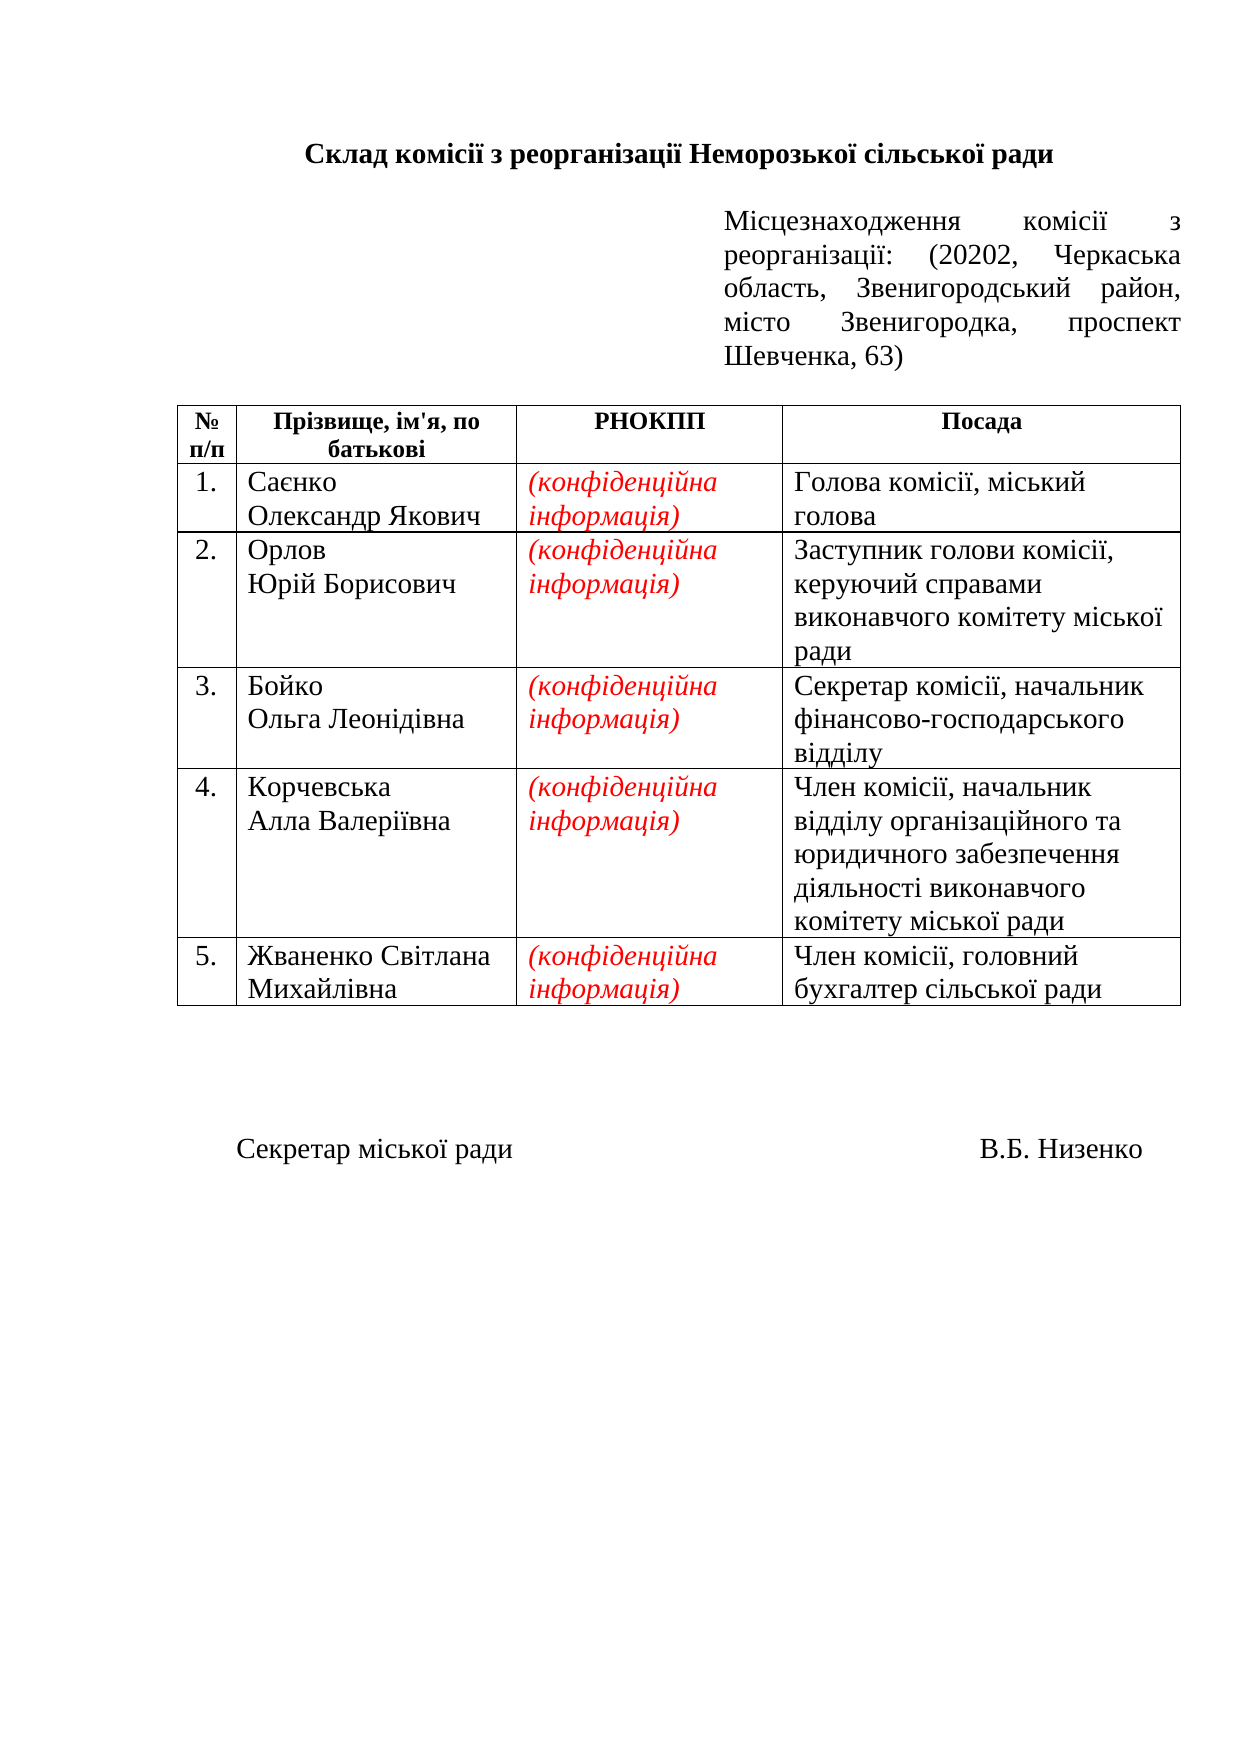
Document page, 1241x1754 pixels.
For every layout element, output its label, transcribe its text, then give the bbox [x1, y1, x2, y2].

table_cell [178, 769, 236, 937]
table_cell Член комісії, головний бухгалтер сільської ради [783, 938, 1180, 1005]
table_header Прізвище, ім'я, по батькові [237, 406, 516, 463]
table_cell Член комісії, начальник відділу організаційного та юридичного забезпечення діяльності виконавчого комітету міської ради [783, 769, 1180, 937]
table_cell (конфіденційна інформація) [517, 464, 782, 531]
table_cell Секретар комісії, начальник фінансово-господарського відділу [783, 668, 1180, 768]
table_cell (конфіденційна інформація) [517, 533, 782, 667]
table_cell Заступник голови комісії, керуючий справами виконавчого комітету міської ради [783, 533, 1180, 667]
table_cell [178, 533, 236, 667]
table_cell (конфіденційна інформація) [517, 668, 782, 768]
table_header РНОКПП [517, 406, 782, 463]
table_cell Бойко Ольга Леонідівна [237, 668, 516, 768]
table_cell (конфіденційна інформація) [517, 938, 782, 1005]
text Склад комісії з реорганізації Неморозької сільської ради [177, 136, 1181, 170]
table_cell [178, 938, 236, 1005]
table_cell Саєнко Олександр Якович [237, 464, 516, 531]
text Місцезнаходження комісії з реорганізації: (20202, Черкаська область, Звенигородський район, місто Звенигородка, проспект Шевченка, 63) [723, 203, 1181, 371]
table_header Посада [783, 406, 1180, 463]
table_cell Жваненко Світлана Михайлівна [237, 938, 516, 1005]
table_cell (конфіденційна інформація) [517, 769, 782, 937]
table_cell [178, 668, 236, 768]
table_cell Голова комісії, міський голова [783, 464, 1180, 531]
table_cell [178, 464, 236, 531]
table_header № п/п [178, 406, 236, 463]
text Секретар міської ради В.Б. Низенко [177, 1131, 1181, 1164]
table_cell Орлов Юрій Борисович [237, 533, 516, 667]
table_cell Корчевська Алла Валеріївна [237, 769, 516, 937]
